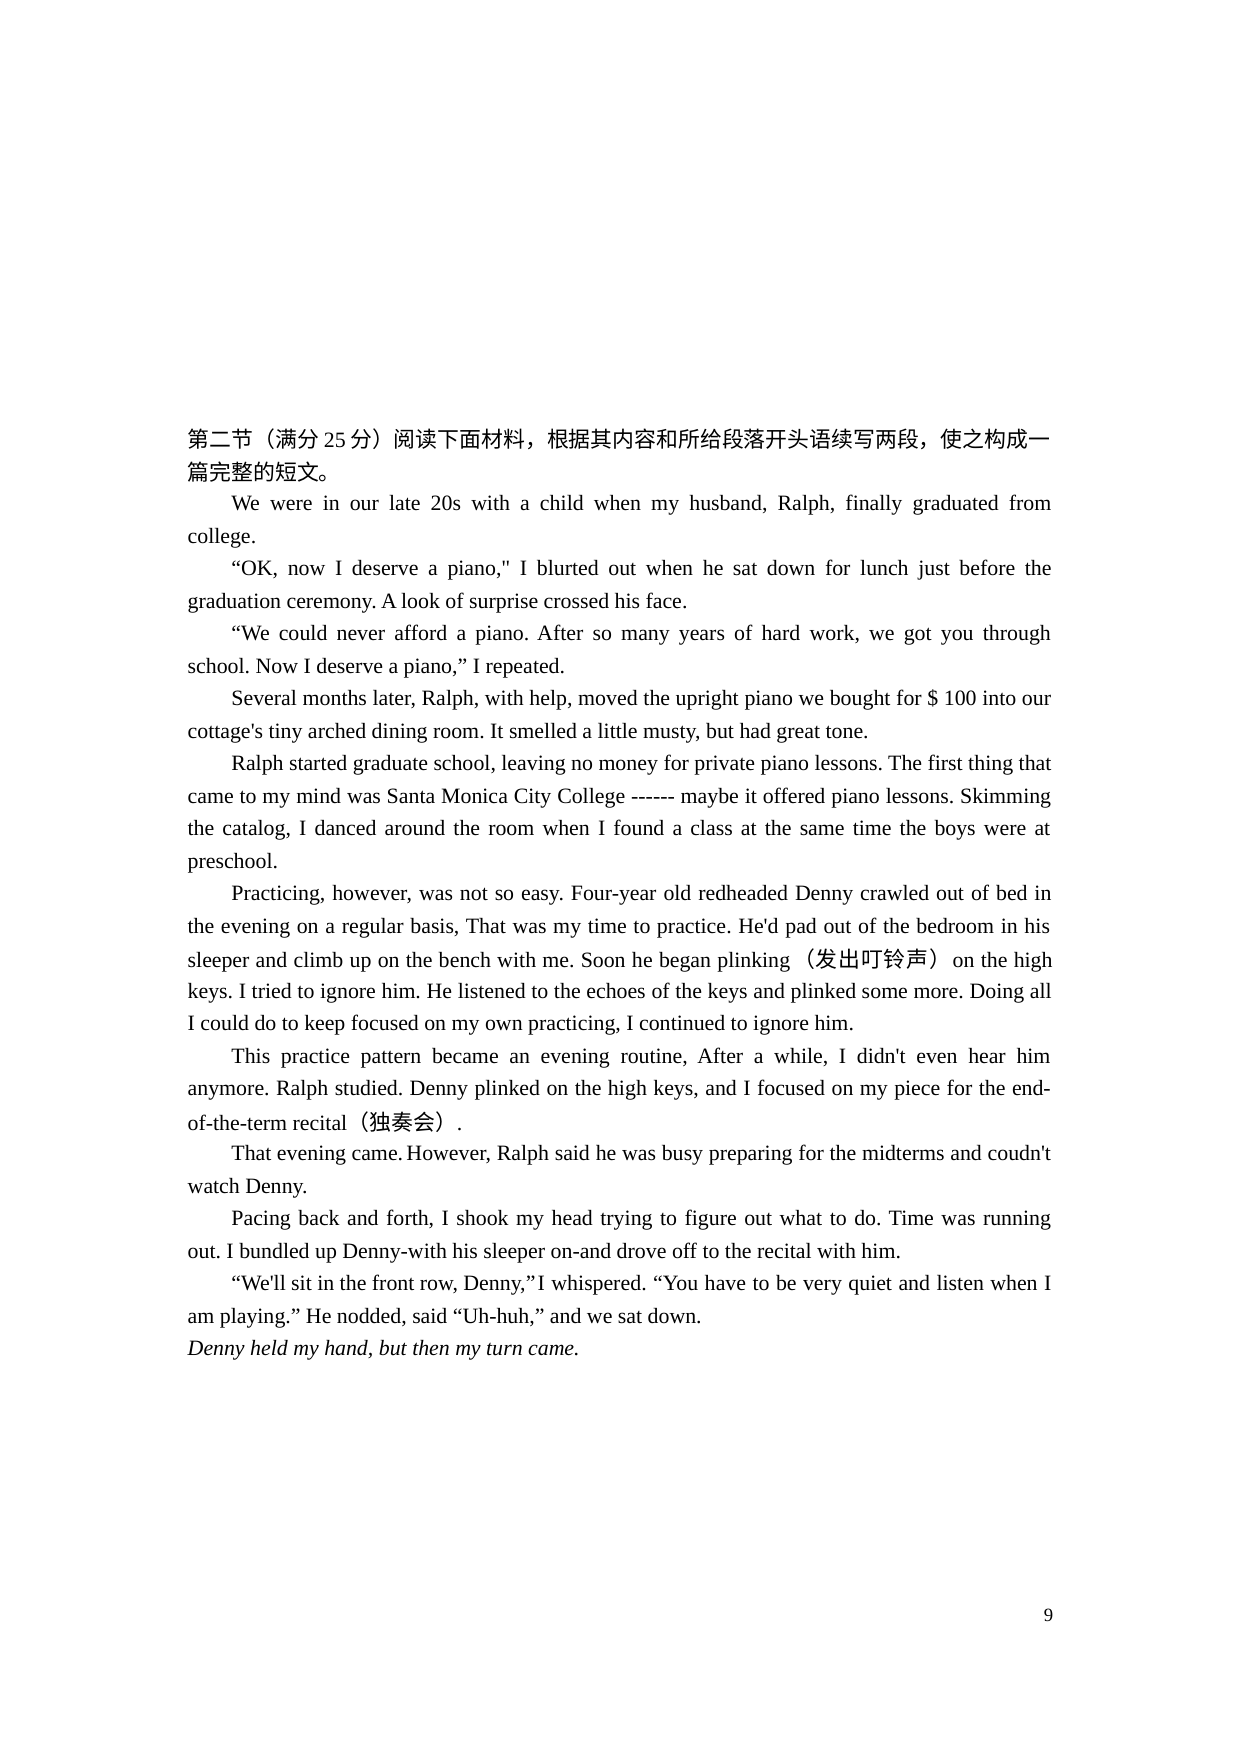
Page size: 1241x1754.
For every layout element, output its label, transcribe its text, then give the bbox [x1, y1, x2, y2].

text Pacing back and forth, I shook my head trying to figure out what to do. Time was running out. I bundled up Denny-with his sleeper on-and drove off to the recital with him. [187, 1202, 1053, 1267]
text We were in our late 20s with a child when my husband, Ralph, finally graduated from college. [187, 487, 1053, 552]
text This practice pattern became an evening routine, After a while, I didn't even hear him anymore. Ralph studied. Denny plinked on the high keys, and I focused on my piece for the end-of-the-term recital（独奏会）. [187, 1039, 1053, 1137]
text Ralph started graduate school, leaving no money for private piano lessons. The first thing that came to my mind was Santa Monica City College ------ maybe it offered piano lessons. Skimming the catalog, I danced around the room when I found a class at the same time the boys were at preschool. [187, 747, 1053, 877]
text Practicing, however, was not so easy. Four-year old redheaded Denny crawled out of bed in the evening on a regular basis, That was my time to practice. He'd pad out of the bedroom in his sleeper and climb up on the bench with me. Soon he began plinking（发出叮铃声）on the high keys. I tried to ignore him. He listened to the echoes of the keys and plinked some more. Doing all I could do to keep focused on my own practicing, I continued to ignore him. [187, 877, 1053, 1039]
text Several months later, Ralph, with help, moved the upright piano we bought for $ 100 into our cottage's tiny arched dining room. It smelled a little musty, but had great tone. [187, 682, 1053, 747]
text That evening came. However, Ralph said he was busy preparing for the midterms and coudn't watch Denny. [187, 1137, 1053, 1202]
text Denny held my hand, but then my turn came. [187, 1332, 1053, 1364]
text 第二节（满分25分）阅读下面材料，根据其内容和所给段落开头语续写两段，使之构成一篇完整的短文。 [187, 422, 1053, 487]
text “OK, now I deserve a piano," I blurted out when he sat down for lunch just before the graduation ceremony. A look of surprise crossed his face. [187, 552, 1053, 617]
text “We'll sit in the front row, Denny,” I whispered. “You have to be very quiet and listen when I am playing.” He nodded, said “Uh-huh,” and we sat down. [187, 1267, 1053, 1332]
text “We could never afford a piano. After so many years of hard work, we got you through school. Now I deserve a piano,” I repeated. [187, 617, 1053, 682]
